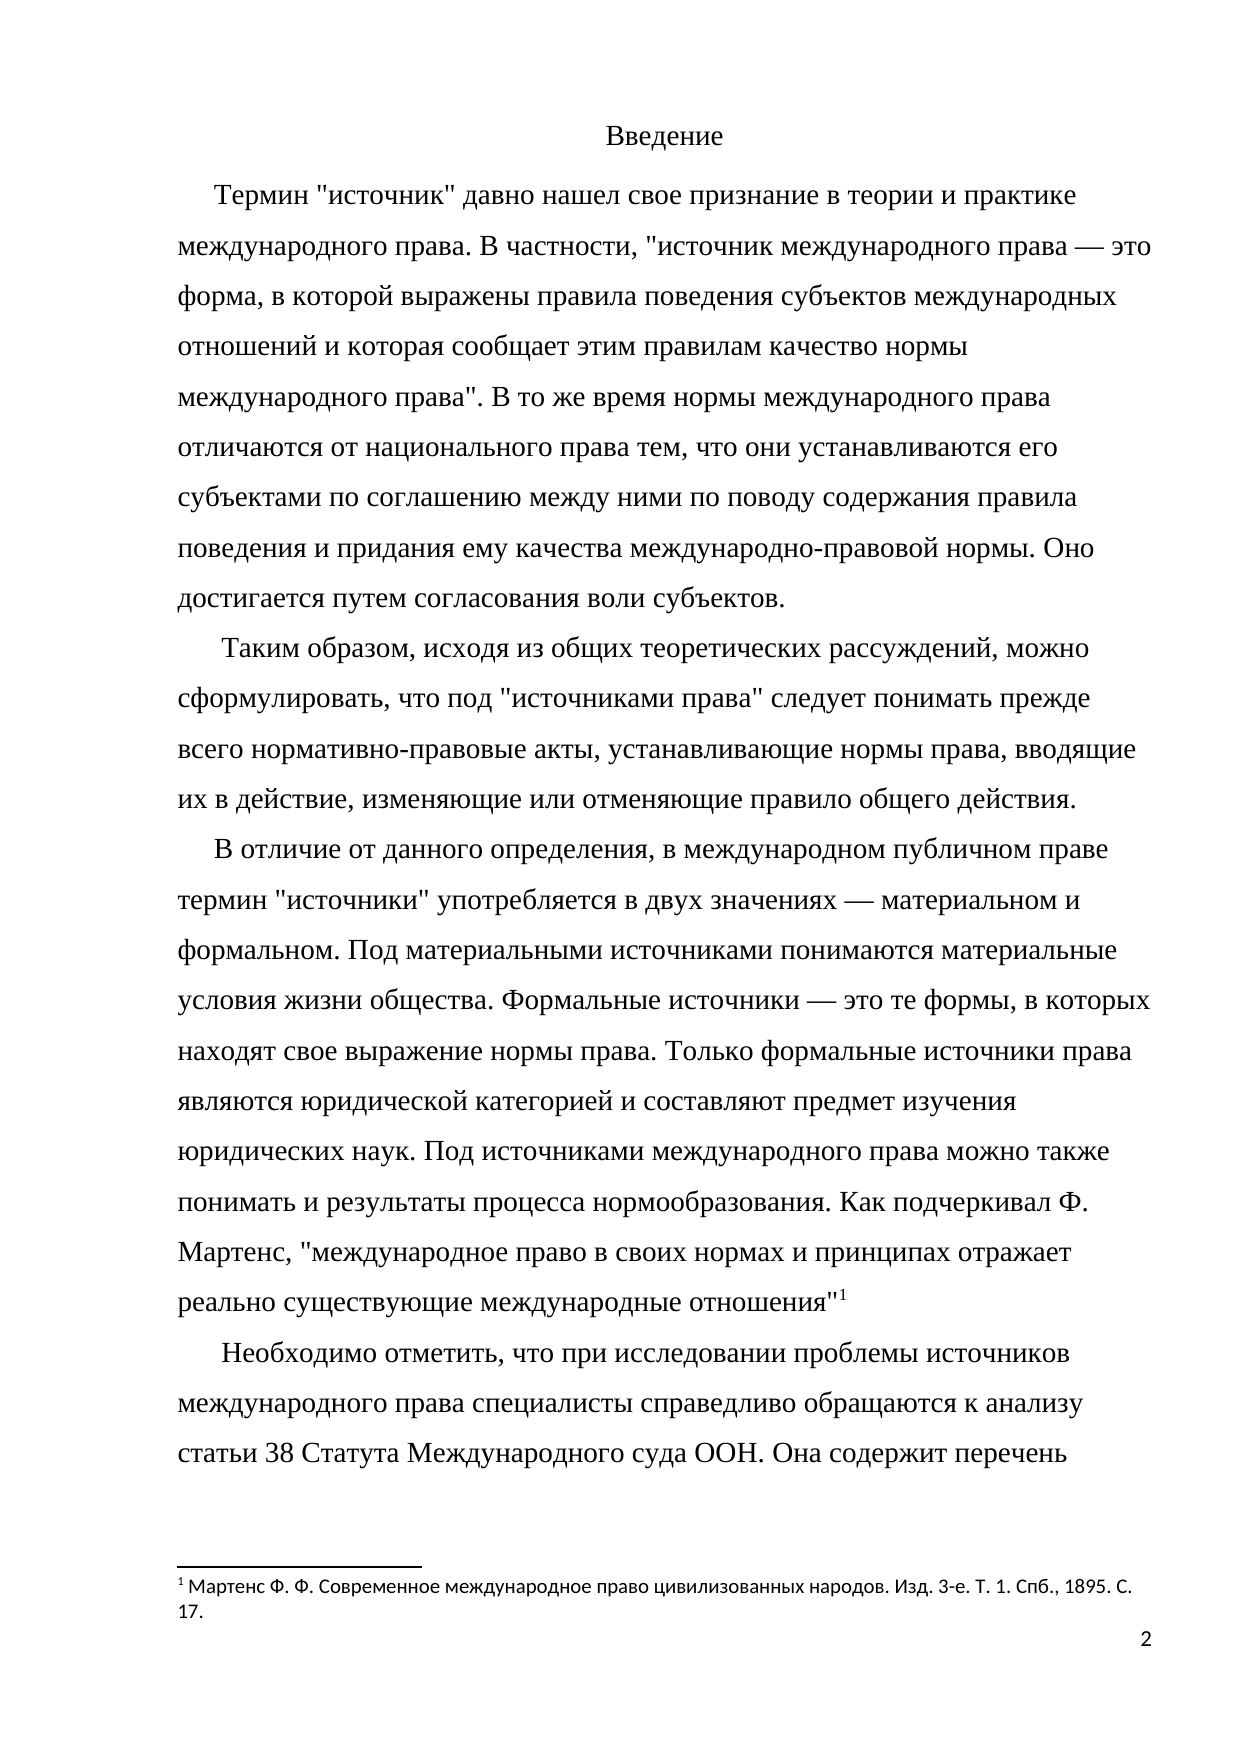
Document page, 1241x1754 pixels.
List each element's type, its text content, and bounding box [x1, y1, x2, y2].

text Таким образом, исходя из общих теоретических рассуждений, можно сформулировать, что под "источниками права" следует понимать прежде всего нормативно-правовые акты, устанавливающие нормы права, вводящие их в действие, изменяющие или отменяющие правило общего действия. [177, 630, 1152, 815]
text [177, 1335, 1152, 1469]
text Термин "источник" давно нашел свое признание в теории и практике международного права. В частности, "источник международного права — это форма, в которой выражены правила поведения субъектов международных отношений и которая сообщает этим правилам качество нормы международного права". В то же время нормы международного права отличаются от национального права тем, что они устанавливаются его субъектами по соглашению между ними по поводу содержания правила поведения и придания ему качества международно-правовой нормы. Оно достигается путем согласования воли субъектов. [177, 177, 1152, 613]
text В отличие от данного определения, в международном публичном праве термин "источники" употребляется в двух значениях — материальном и формальном. Под материальными источниками понимаются материальные условия жизни общества. Формальные источники — это те формы, в которых находят свое выражение нормы права. Только формальные источники права являются юридической категорией и составляют предмет изучения юридических наук. Под источниками международного права можно также понимать и результаты процесса нормообразования. Как подчеркивал Ф. Мартенс, "международное право в своих нормах и принципах отражает реально существующие международные отношения" [177, 832, 1152, 1318]
text Введение [177, 118, 1152, 152]
